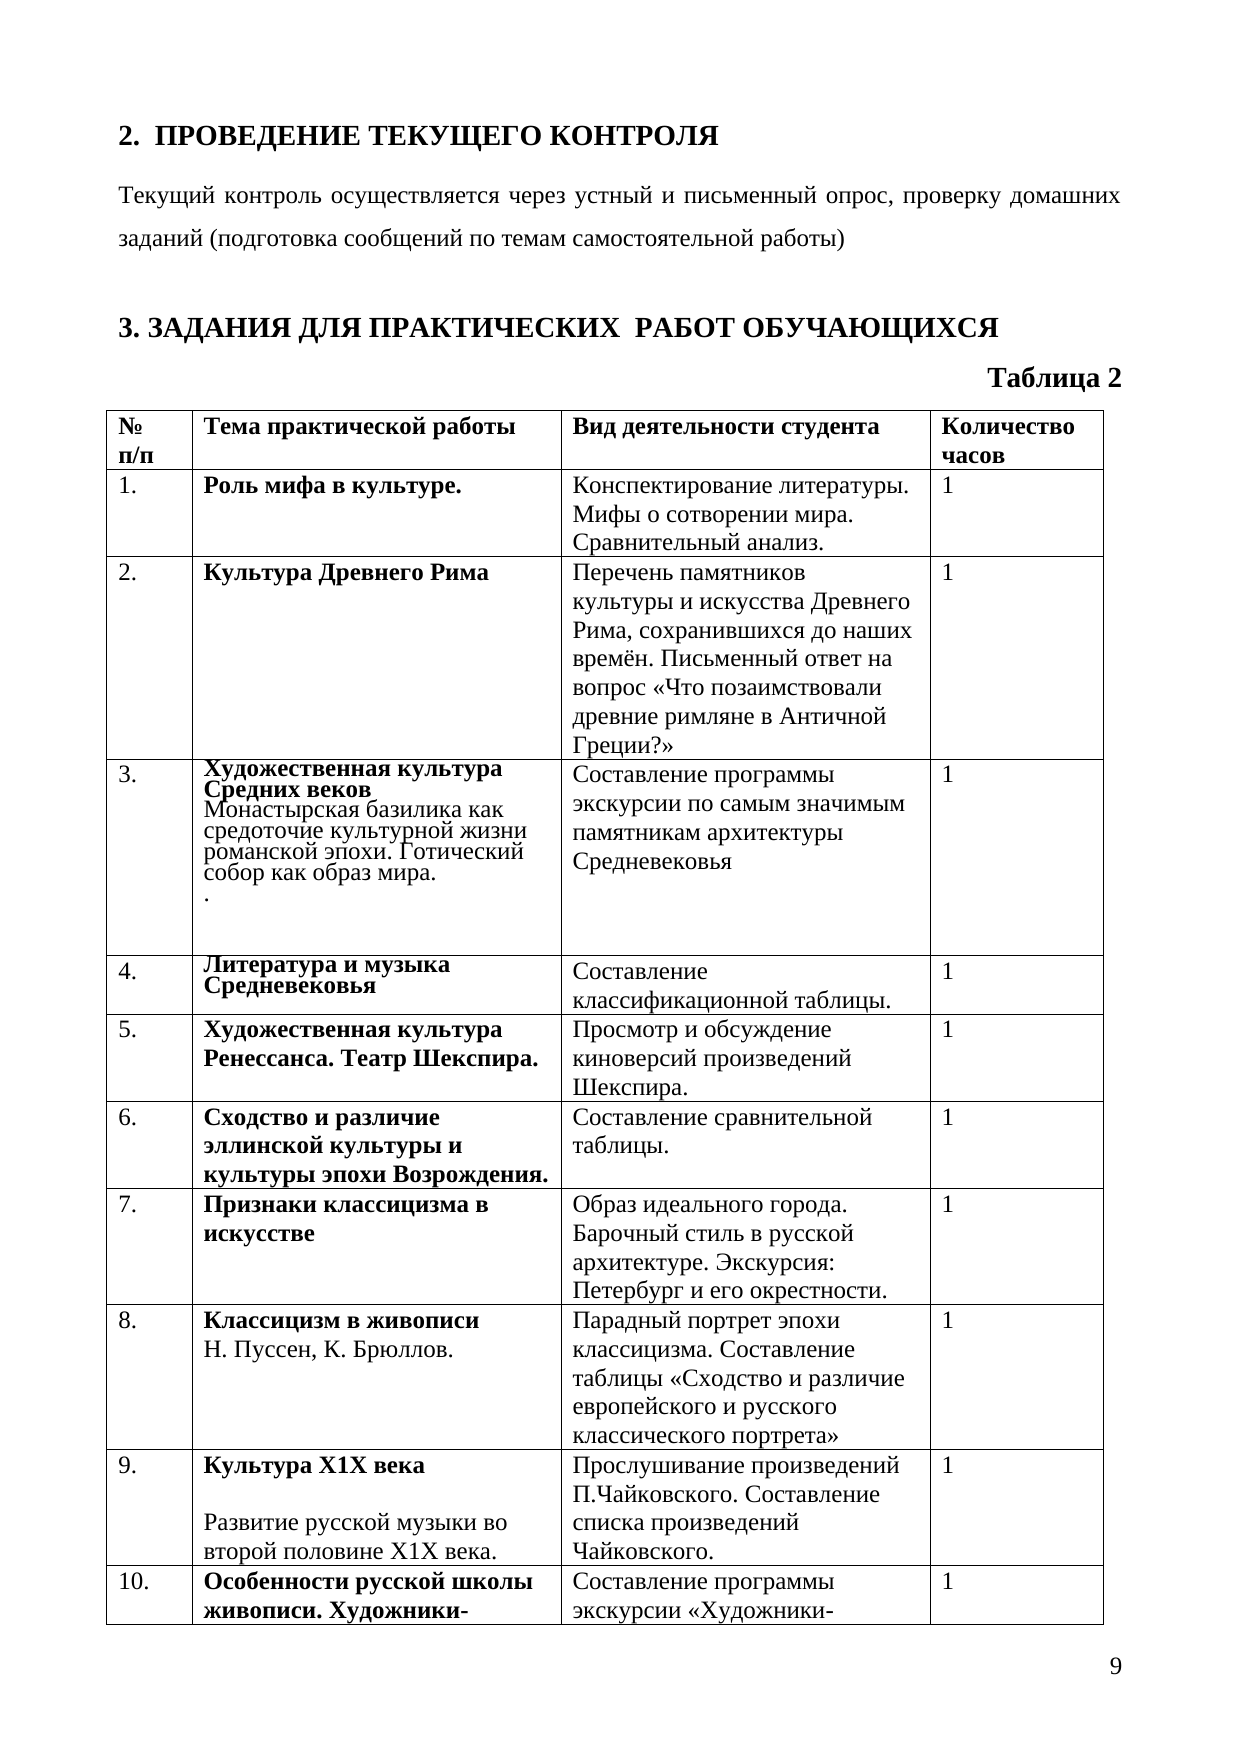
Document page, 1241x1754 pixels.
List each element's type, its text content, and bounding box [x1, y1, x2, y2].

text 3. ЗАДАНИЯ ДЛЯ ПРАКТИЧЕСКИХ РАБОТ ОБУЧАЮЩИХСЯ [118, 310, 1122, 343]
table_cell Сходство и различие эллинской культуры и культуры эпохи Возрождения. [193, 1102, 561, 1188]
text 2. ПРОВЕДЕНИЕ ТЕКУЩЕГО КОНТРОЛЯ [118, 118, 1122, 152]
table_cell Составление сравнительной таблицы. [562, 1102, 930, 1188]
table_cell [562, 1566, 930, 1623]
text Текущий контроль осуществляется через устный и письменный опрос, проверку домашних заданий (подготовка сообщений по темам самостоятельной работы) [118, 180, 1122, 252]
table_header № п/п [107, 411, 192, 469]
table_cell 3. [107, 760, 192, 955]
text Таблица 2 [118, 360, 1122, 394]
table_cell 1. [107, 470, 192, 556]
table_cell 4. [107, 956, 192, 1013]
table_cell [193, 1566, 561, 1623]
table_cell Составление классификационной таблицы. [562, 956, 930, 1013]
table_header Количество часов [931, 411, 1103, 469]
table_cell Образ идеального города. Барочный стиль в русской архитектуре. Экскурсия: Петербург и его окрестности. [562, 1189, 930, 1304]
table_cell 1 [931, 1102, 1103, 1188]
table_cell Признаки классицизма в искусстве [193, 1189, 561, 1304]
table_cell 6. [107, 1102, 192, 1188]
table_cell 5. [107, 1015, 192, 1101]
table_cell 7. [107, 1189, 192, 1304]
table_cell 1 [931, 1305, 1103, 1449]
table_cell 1 [931, 760, 1103, 955]
table_cell Прослушивание произведений П.Чайковского. Составление списка произведений Чайковского. [562, 1450, 930, 1565]
table_cell Классицизм в живописи Н. Пуссен, К. Брюллов. [193, 1305, 561, 1449]
table_cell 1 [931, 1015, 1103, 1101]
table_cell 10. [107, 1566, 192, 1623]
table_cell 2. [107, 557, 192, 758]
table_cell 1 [931, 1566, 1103, 1623]
table_cell Роль мифа в культуре. [193, 470, 561, 556]
table_cell 1 [931, 956, 1103, 1013]
table_cell Художественная культура Средних веков Монастырская базилика как средоточие культурной жизни романской эпохи. Готический собор как образ мира. . [193, 760, 561, 955]
table_cell Литература и музыка Средневековья [193, 956, 561, 1013]
table_cell Культура Х1Х века Развитие русской музыки во второй половине Х1Х века. [193, 1450, 561, 1565]
table_cell Конспектирование литературы. Мифы о сотворении мира. Сравнительный анализ. [562, 470, 930, 556]
table_cell 9. [107, 1450, 192, 1565]
table_cell 1 [931, 557, 1103, 758]
table_cell 8. [107, 1305, 192, 1449]
table_cell Просмотр и обсуждение киноверсий произведений Шекспира. [562, 1015, 930, 1101]
table_cell Культура Древнего Рима [193, 557, 561, 758]
table_cell 1 [931, 1189, 1103, 1304]
table_cell 1 [931, 1450, 1103, 1565]
table_header Вид деятельности студента [562, 411, 930, 469]
table_cell 1 [931, 470, 1103, 556]
table_cell Парадный портрет эпохи классицизма. Составление таблицы «Сходство и различие европейского и русского классического портрета» [562, 1305, 930, 1449]
table_cell Составление программы экскурсии по самым значимым памятникам архитектуры Средневековья [562, 760, 930, 955]
table_header Тема практической работы [193, 411, 561, 469]
table_cell Перечень памятников культуры и искусства Древнего Рима, сохранившихся до наших времён. Письменный ответ на вопрос «Что позаимствовали древние римляне в Античной Греции?» [562, 557, 930, 758]
table_cell Художественная культура Ренессанса. Театр Шекспира. [193, 1015, 561, 1101]
